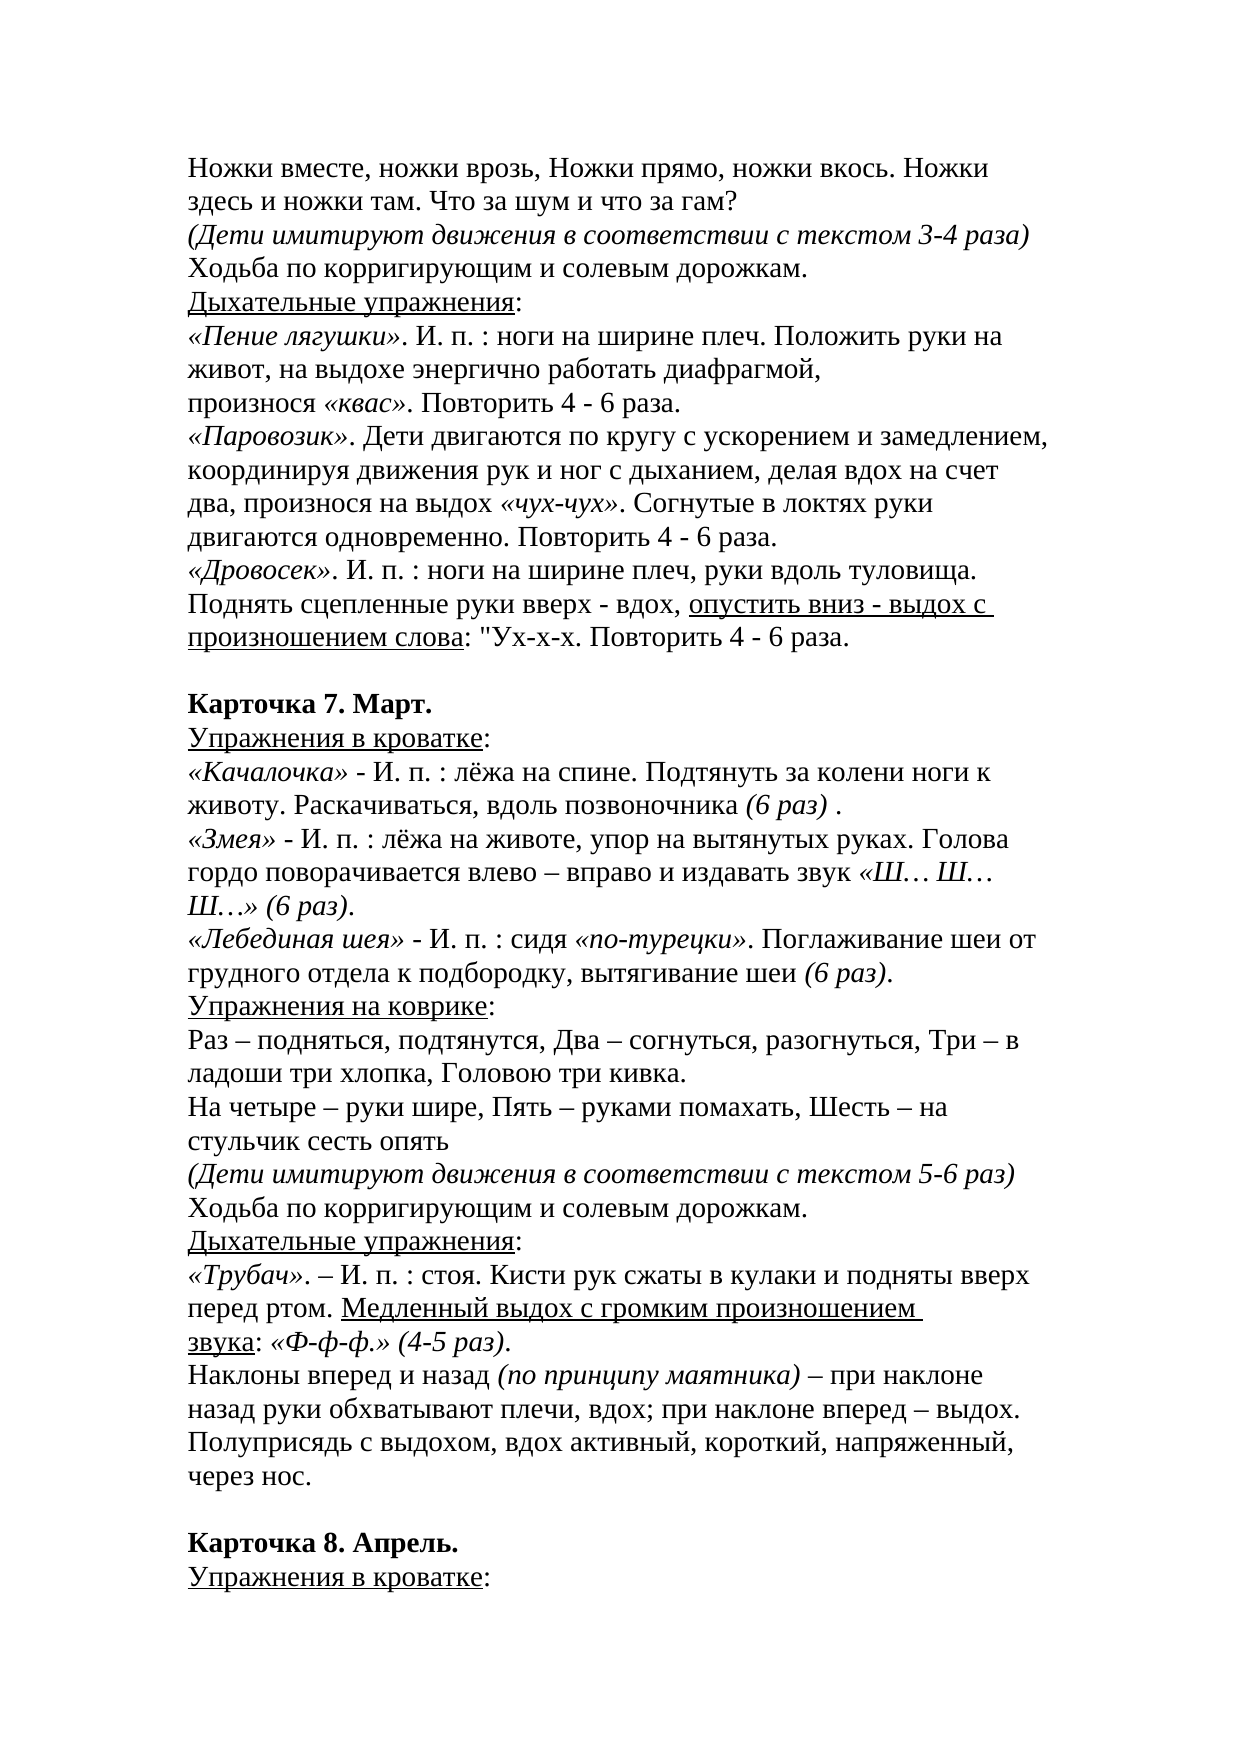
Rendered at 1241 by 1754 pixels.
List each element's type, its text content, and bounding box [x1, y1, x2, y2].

text «Лебединая шея» - И. п. : сидя «по-турецки». Поглаживание шеи от грудного отдела к подбородку, вытягивание шеи (6 раз). [187, 921, 1053, 988]
text Ножки вместе, ножки врозь, Ножки прямо, ножки вкось. Ножки здесь и ножки там. Что за шум и что за гам? [187, 150, 1053, 217]
text Ходьба по корригирующим и солевым дорожкам. [187, 1190, 1053, 1223]
text Упражнения на коврике: [187, 988, 1053, 1022]
text «Качалочка» - И. п. : лёжа на спине. Подтянуть за колени ноги к животу. Раскачиваться, вдоль позвоночника (6 раз) . [187, 754, 1053, 821]
text «Трубач». – И. п. : стоя. Кисти рук сжаты в кулаки и подняты вверх перед ртом. Медленный выдох с громким произношением звука: «Ф-ф-ф.» (4-5 раз). [187, 1257, 1053, 1357]
text Ходьба по корригирующим и солевым дорожкам. [187, 251, 1053, 284]
text Раз – подняться, подтянутся, Два – согнуться, разогнуться, Три – в ладоши три хлопка, Головою три кивка. [187, 1022, 1053, 1089]
text Полуприсядь с выдохом, вдох активный, короткий, напряженный, через нос. [187, 1424, 1053, 1492]
text Карточка 8. Апрель. [187, 1525, 1053, 1559]
text Упражнения в кроватке: [187, 720, 1053, 754]
text Дыхательные упражнения: [187, 1223, 1053, 1257]
text «Пение лягушки». И. п. : ноги на ширине плеч. Положить руки на живот, на выдохе энергично работать диафрагмой, произнося «квас». Повторить 4 - 6 раза. [187, 318, 1053, 418]
text (Дети имитируют движения в соответствии с текстом 5-6 раз) [187, 1156, 1053, 1190]
text Дыхательные упражнения: [187, 284, 1053, 318]
text (Дети имитируют движения в соответствии с текстом 3-4 раза) [187, 217, 1053, 251]
text Упражнения в кроватке: [187, 1559, 1053, 1592]
text Наклоны вперед и назад (по принципу маятника) – при наклоне назад руки обхватывают плечи, вдох; при наклоне вперед – выдох. [187, 1357, 1053, 1424]
text «Паровозик». Дети двигаются по кругу с ускорением и замедлением, координируя движения рук и ног с дыханием, делая вдох на счет два, произнося на выдох «чух-чух». Согнутые в локтях руки двигаются одновременно. Повторить 4 - 6 раза. [187, 418, 1053, 552]
text Карточка 7. Март. [187, 687, 1053, 720]
text На четыре – руки шире, Пять – руками помахать, Шесть – на стульчик сесть опять [187, 1089, 1053, 1156]
text «Змея» - И. п. : лёжа на животе, упор на вытянутых руках. Голова гордо поворачивается влево – вправо и издавать звук «Ш… Ш… Ш…» (6 раз). [187, 821, 1053, 921]
text «Дровосек». И. п. : ноги на ширине плеч, руки вдоль туловища. Поднять сцепленные руки вверх - вдох, опустить вниз - выдох с произношением слова: "Ух-х-х. Повторить 4 - 6 раза. [187, 552, 1053, 653]
